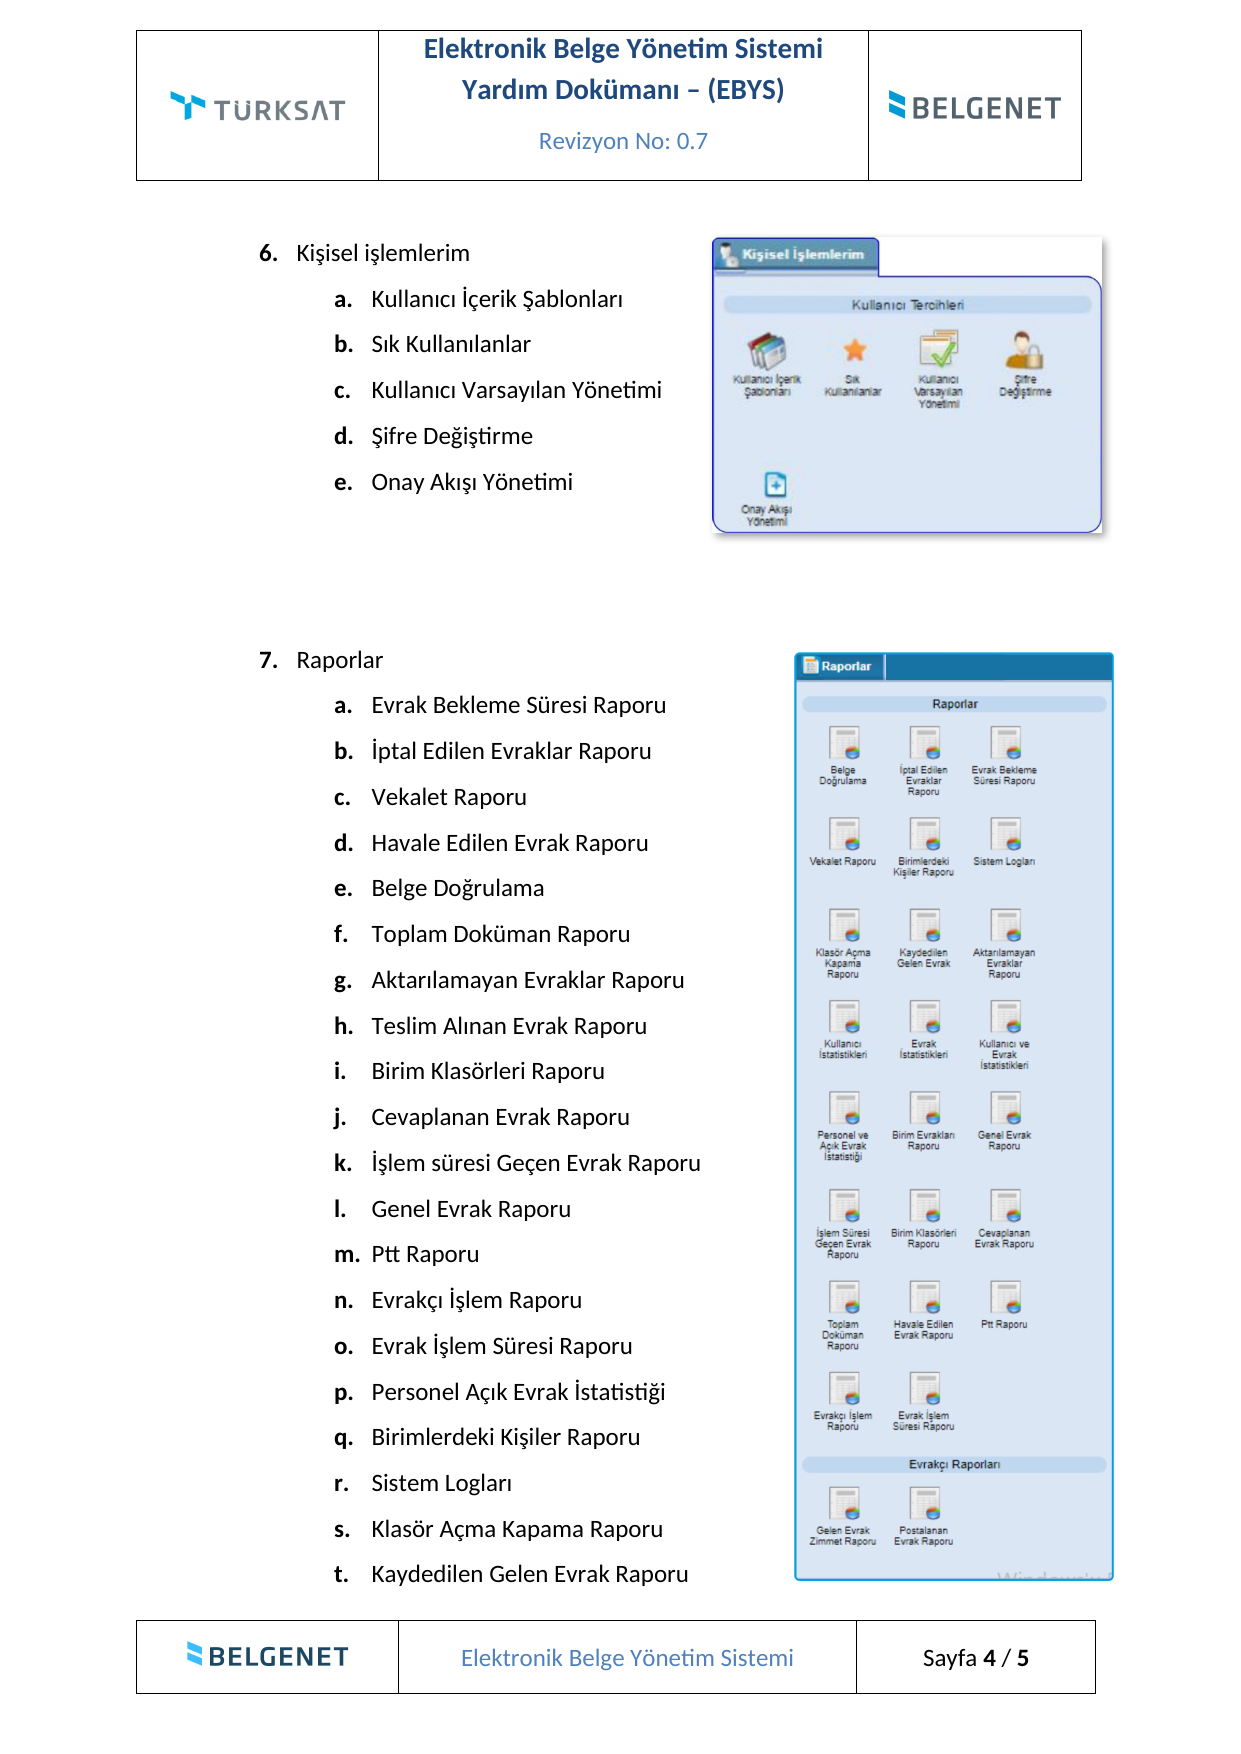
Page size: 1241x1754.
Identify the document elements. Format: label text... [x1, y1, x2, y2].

picture [797, 655, 1111, 1578]
list Personel Açık Evrak İstatistiği [334, 1376, 794, 1406]
list Birimlerdeki Kişiler Raporu [334, 1421, 794, 1452]
picture [712, 237, 1102, 533]
picture [889, 113, 903, 119]
list Toplam Doküman Raporu [334, 918, 794, 949]
list Şifre Değiştirme [334, 420, 1092, 451]
picture [187, 1641, 349, 1666]
list Onay Akışı Yönetimi [334, 466, 1092, 496]
list Genel Evrak Raporu [334, 1193, 794, 1223]
list Teslim Alınan Evrak Raporu [334, 1010, 794, 1040]
list Sistem Logları [334, 1467, 794, 1498]
list Cevaplanan Evrak Raporu [334, 1101, 794, 1132]
list Birim Klasörleri Raporu [334, 1056, 794, 1086]
picture [159, 56, 356, 155]
list Evrakçı İşlem Raporu [334, 1284, 794, 1315]
list Kullanıcı İçerik Şablonları [334, 283, 1092, 313]
list Vekalet Raporu [334, 781, 794, 812]
list Evrak Bekleme Süresi Raporu [334, 690, 794, 720]
list Raporlar [259, 644, 1092, 674]
list Sık Kullanılanlar [334, 328, 1092, 359]
list İşlem süresi Geçen Evrak Raporu [334, 1147, 794, 1177]
picture [889, 90, 1061, 119]
list Kişisel işlemlerim [259, 237, 1092, 268]
list Ptt Raporu [334, 1238, 794, 1269]
list Kaydedilen Gelen Evrak Raporu [334, 1558, 1092, 1589]
list Kullanıcı Varsayılan Yönetimi [334, 374, 1092, 405]
list Klasör Açma Kapama Raporu [334, 1513, 794, 1543]
list Aktarılamayan Evraklar Raporu [334, 964, 794, 994]
list Havale Edilen Evrak Raporu [334, 827, 794, 857]
list İptal Edilen Evraklar Raporu [334, 735, 794, 766]
list Evrak İşlem Süresi Raporu [334, 1330, 794, 1360]
list Belge Doğrulama [334, 873, 794, 903]
